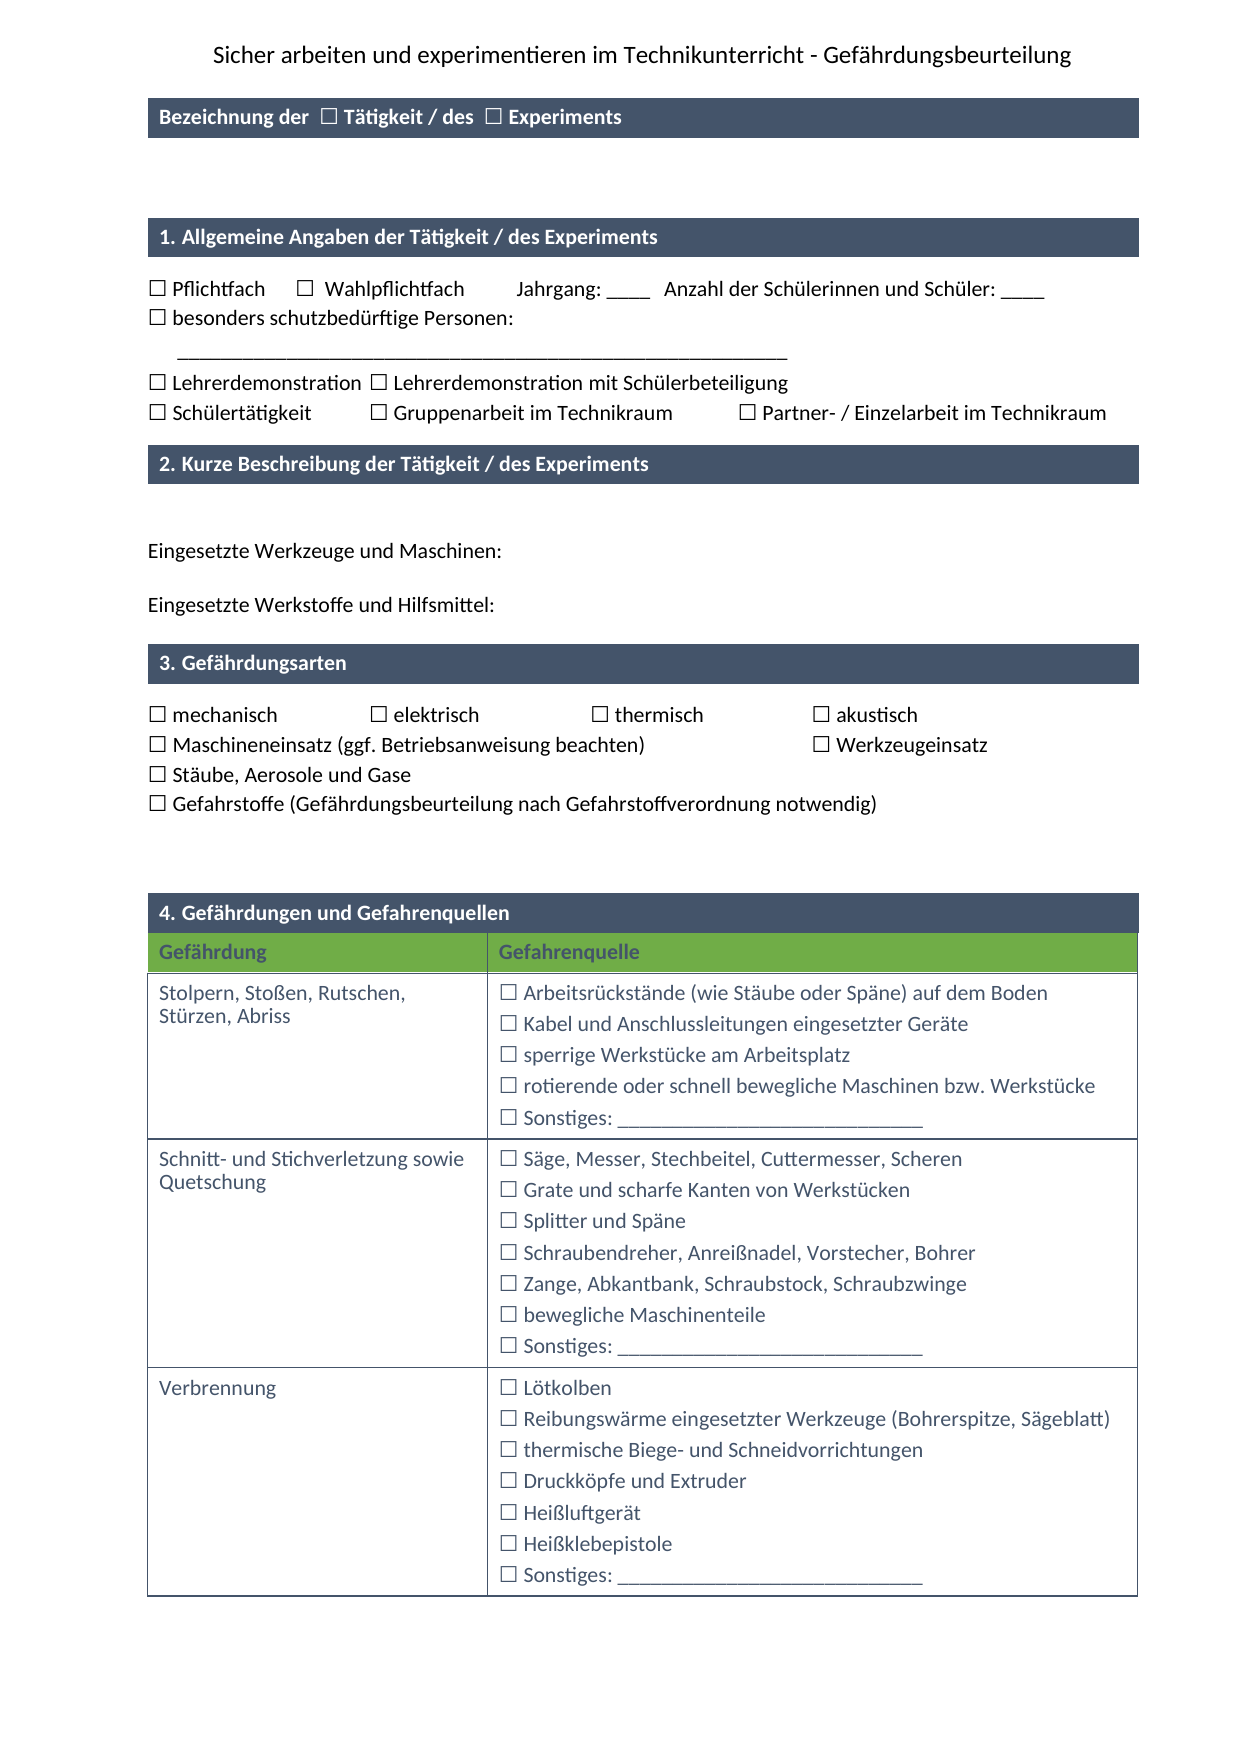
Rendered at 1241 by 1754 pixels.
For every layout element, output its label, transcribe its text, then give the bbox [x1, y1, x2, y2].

text Maschineneinsatz (ggf. Betriebsanweisung beachten) Werkzeugeinsatz [148, 729, 1137, 759]
text Pflichtfach Wahlpflichtfach Jahrgang: ____ Anzahl der Schülerinnen und Schüler: ____ [148, 273, 1137, 302]
text besonders schutzbedürftige Personen: [148, 302, 1137, 332]
table_cell Arbeitsrückstände (wie Stäube oder Späne) auf dem Boden Kabel und Anschlussleitungen eingesetzter Geräte sperrige Werkstücke am Arbeitsplatz rotierende oder schnell bewegliche Maschinen bzw. Werkstücke Sonstiges: ____________________________ [488, 974, 1137, 1138]
text Lehrerdemonstration Lehrerdemonstration mit Schülerbeteiligung [148, 367, 1137, 397]
table_header Gefährdungen und Gefahrenquellen [148, 893, 1139, 933]
text Gefahrstoffe (Gefährdungsbeurteilung nach Gefahrstoffverordnung notwendig) [148, 788, 1137, 818]
table_cell Schnitt- und Stichverletzung sowie Quetschung [148, 1140, 487, 1367]
table_header Bezeichnung der Tätigkeit / des Experiments [148, 98, 1139, 138]
table_cell Gefährdung [148, 933, 487, 972]
table_cell Lötkolben Reibungswärme eingesetzter Werkzeuge (Bohrerspitze, Sägeblatt) thermische Biege- und Schneidvorrichtungen Druckköpfe und Extruder Heißluftgerät Heißklebepistole Sonstiges: ____________________________ [488, 1368, 1137, 1595]
table_cell Verbrennung [148, 1368, 487, 1595]
table_cell Stolpern, Stoßen, Rutschen, Stürzen, Abriss [148, 974, 487, 1138]
text mechanisch elektrisch thermisch akustisch [148, 699, 1137, 729]
text Eingesetzte Werkzeuge und Maschinen: [148, 537, 1137, 564]
text ________________________________________________________ [148, 336, 1137, 363]
table_header Kurze Beschreibung der Tätigkeit / des Experiments [148, 445, 1139, 484]
table_header Gefährdungsarten [148, 644, 1139, 684]
table_cell Gefahrenquelle [488, 933, 1137, 972]
text Stäube, Aerosole und Gase [148, 759, 1137, 788]
table_header Allgemeine Angaben der Tätigkeit / des Experiments [148, 218, 1139, 257]
text Schülertätigkeit Gruppenarbeit im Technikraum Partner- / Einzelarbeit im Technikraum [148, 397, 1137, 427]
text Eingesetzte Werkstoffe und Hilfsmittel: [148, 591, 1137, 617]
table_cell Säge, Messer, Stechbeitel, Cuttermesser, Scheren Grate und scharfe Kanten von Werkstücken Splitter und Späne Schraubendreher, Anreißnadel, Vorstecher, Bohrer Zange, Abkantbank, Schraubstock, Schraubzwinge bewegliche Maschinenteile Sonstiges: ____________________________ [488, 1140, 1137, 1367]
